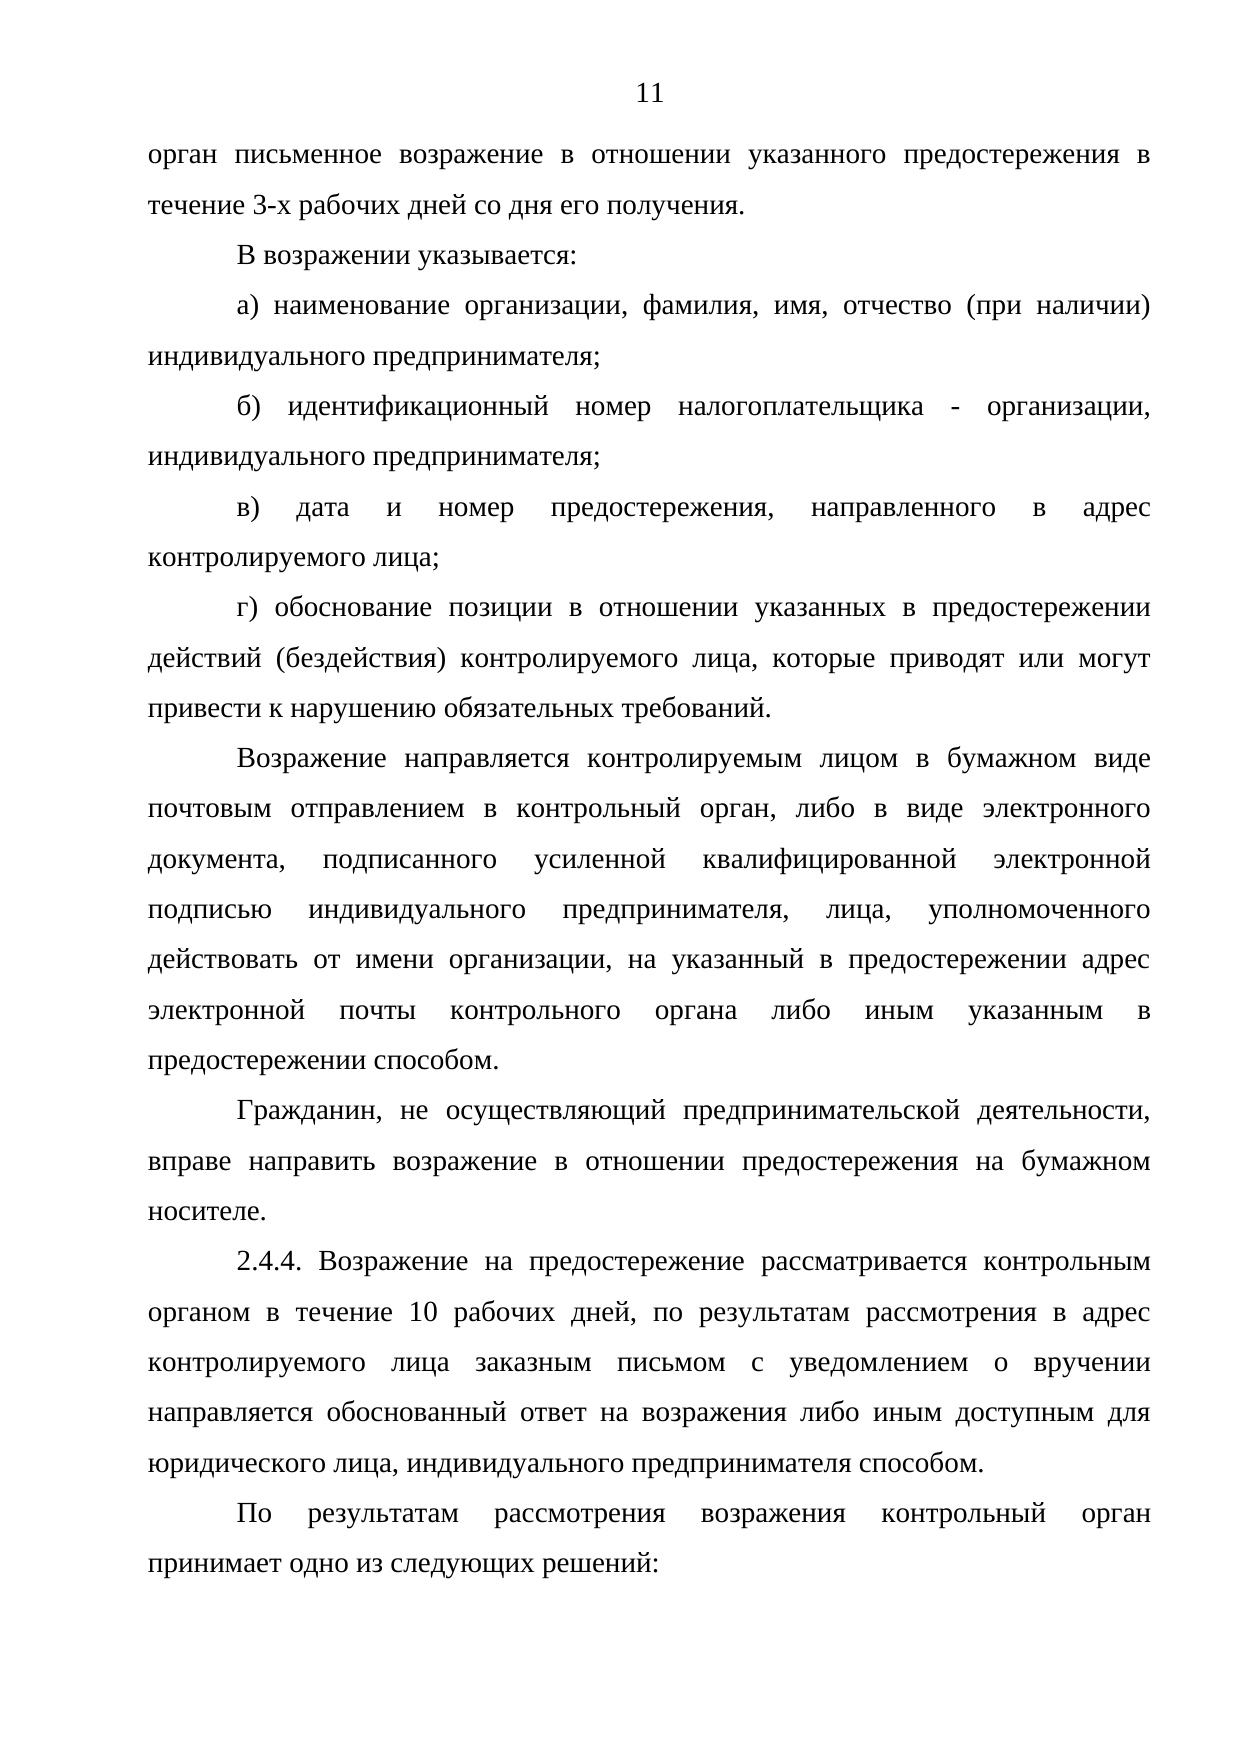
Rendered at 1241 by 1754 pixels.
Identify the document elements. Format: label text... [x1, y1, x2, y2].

text в) дата и номер предостережения, направленного в адрес контролируемого лица; [148, 489, 1152, 573]
text По результатам рассмотрения возражения контрольный орган принимает одно из следующих решений: [148, 1495, 1152, 1579]
text Возражение направляется контролируемым лицом в бумажном виде почтовым отправлением в контрольный орган, либо в виде электронного документа, подписанного усиленной квалифицированной электронной подписью индивидуального предпринимателя, лица, уполномоченного действовать от имени организации, на указанный в предостережении адрес электронной почты контрольного органа либо иным указанным в предостережении способом. [148, 740, 1152, 1076]
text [148, 137, 1152, 220]
text г) обоснование позиции в отношении указанных в предостережении действий (бездействия) контролируемого лица, которые приводят или могут привести к нарушению обязательных требований. [148, 589, 1152, 723]
text В возражении указывается: [148, 237, 1152, 271]
text а) наименование организации, фамилия, имя, отчество (при наличии) индивидуального предпринимателя; [148, 287, 1152, 371]
text 2.4.4. Возражение на предостережение рассматривается контрольным органом в течение 10 рабочих дней, по результатам рассмотрения в адрес контролируемого лица заказным письмом с уведомлением о вручении направляется обоснованный ответ на возражения либо иным доступным для юридического лица, индивидуального предпринимателя способом. [148, 1243, 1152, 1478]
text Гражданин, не осуществляющий предпринимательской деятельности, вправе направить возражение в отношении предостережения на бумажном носителе. [148, 1092, 1152, 1227]
text б) идентификационный номер налогоплательщика - организации, индивидуального предпринимателя; [148, 388, 1152, 472]
